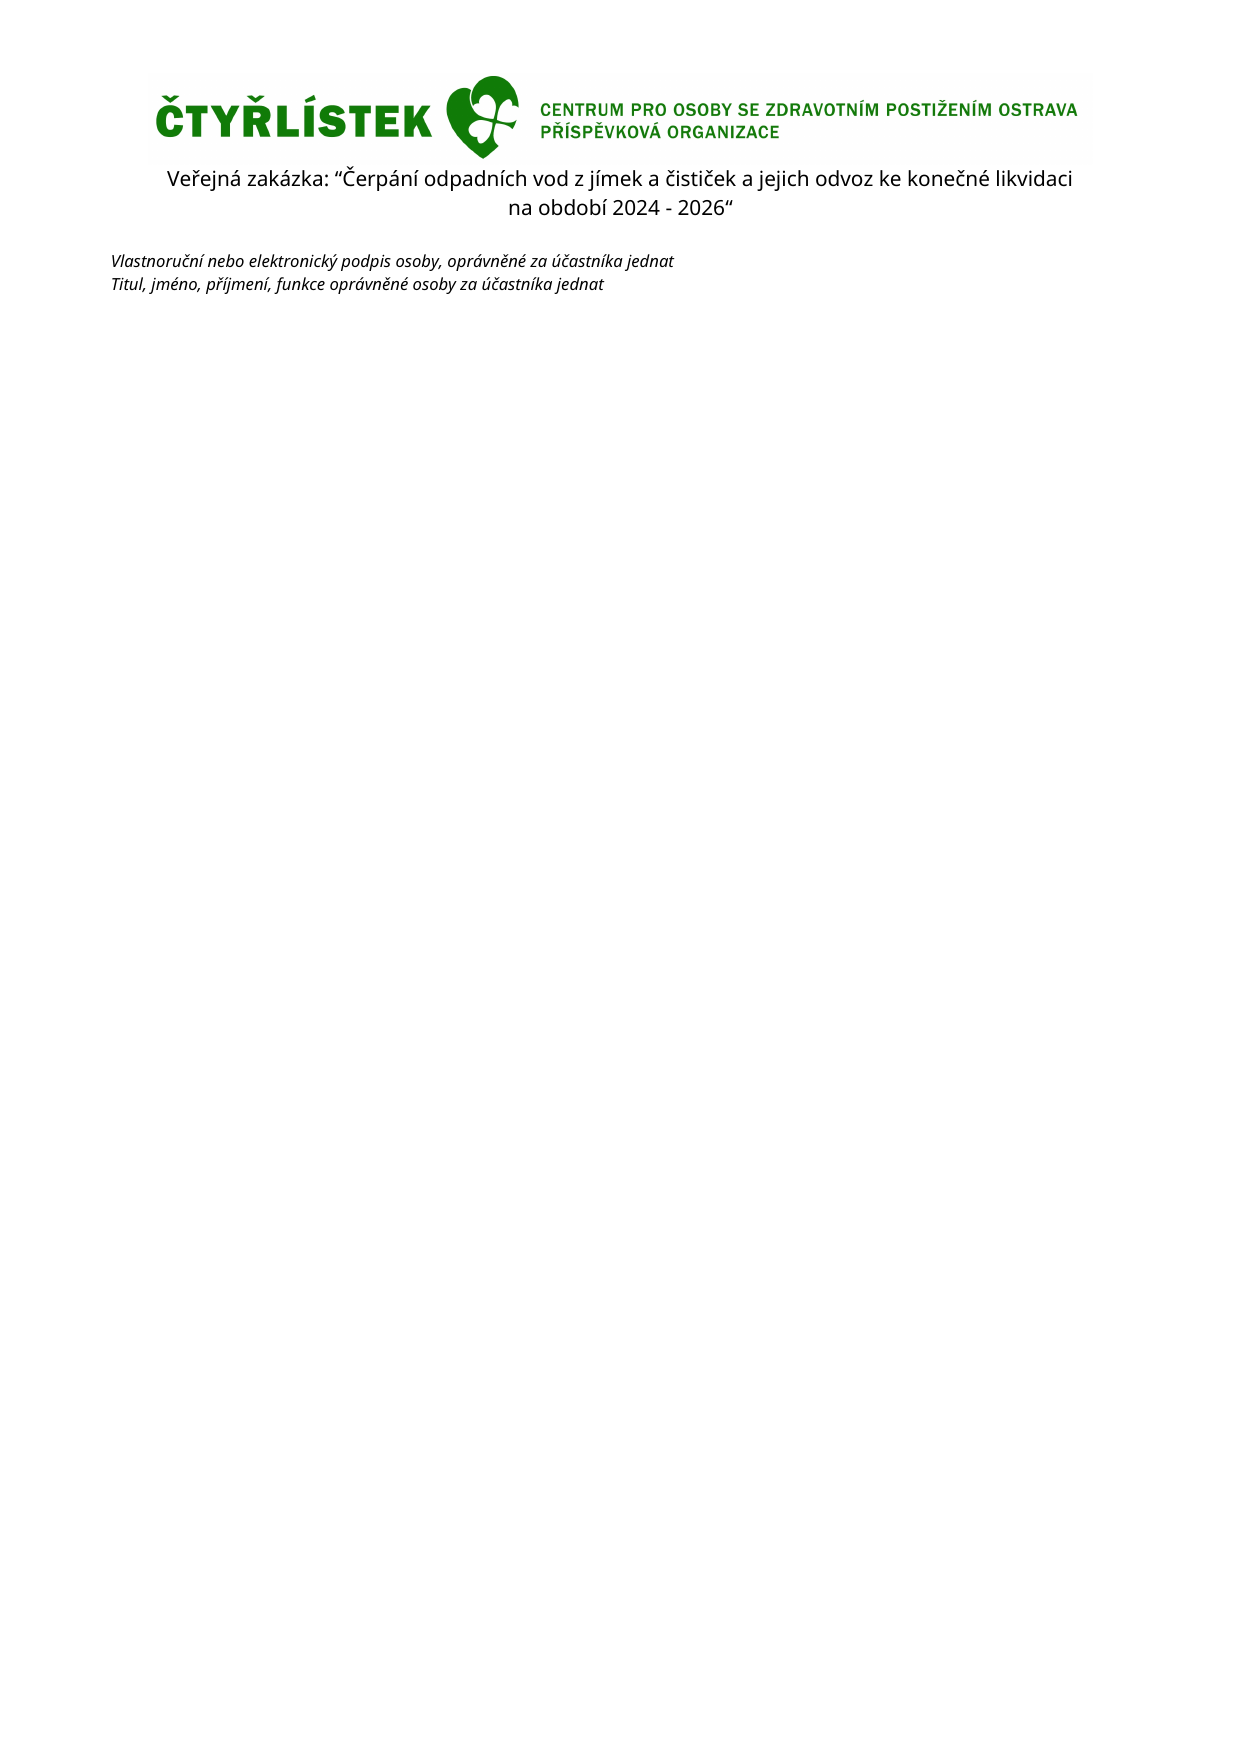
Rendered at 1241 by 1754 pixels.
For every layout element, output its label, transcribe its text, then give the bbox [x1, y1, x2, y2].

table_cell Vlastnoruční nebo elektronický podpis osoby, oprávněné za účastníka jednat Titul, jméno, příjmení, funkce oprávněné osoby za účastníka jednat [103, 249, 1149, 295]
picture [147, 73, 1093, 165]
